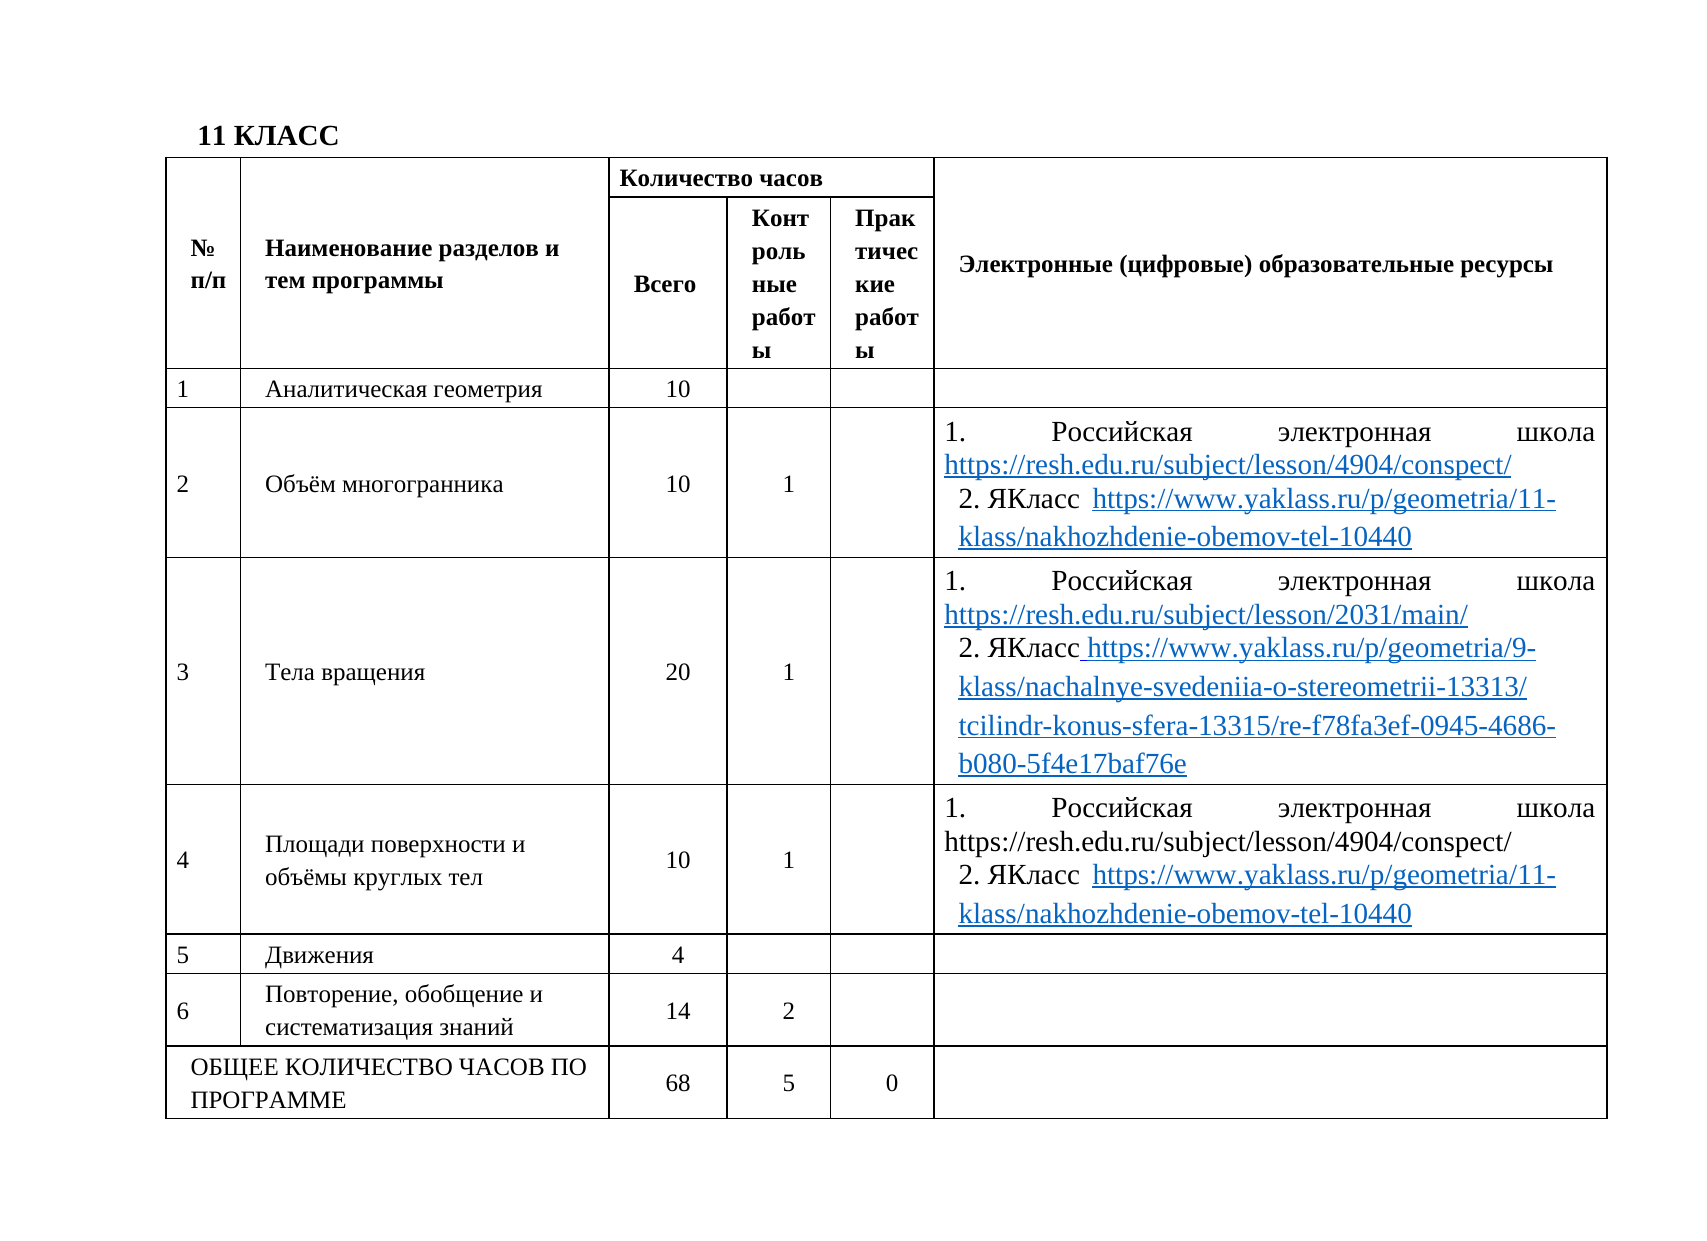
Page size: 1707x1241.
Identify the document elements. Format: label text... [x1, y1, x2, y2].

table_cell 6 [167, 974, 240, 1045]
table_cell [831, 408, 933, 557]
table_cell [935, 935, 1606, 973]
table_cell Объём многогранника [241, 408, 608, 557]
text 11 КЛАСС [190, 118, 1618, 152]
table_header № п/п [167, 158, 240, 367]
table_cell Повторение, обобщение и систематизация знаний [241, 974, 608, 1045]
table_cell Аналитическая геометрия [241, 369, 608, 407]
table_cell 1 [728, 785, 830, 933]
table_cell ОБЩЕЕ КОЛИЧЕСТВО ЧАСОВ ПО ПРОГРАММЕ [167, 1047, 608, 1117]
table_cell [831, 935, 933, 973]
table_header Наименование разделов и тем программы [241, 158, 608, 367]
table_cell 10 [610, 369, 726, 407]
table_header Электронные (цифровые) образовательные ресурсы [935, 158, 1606, 367]
table_header Количество часов [610, 158, 933, 196]
table_cell Площади поверхности и объёмы круглых тел [241, 785, 608, 933]
table_cell [831, 558, 933, 783]
table_cell 0 [831, 1047, 933, 1117]
table_cell 1. Российская электронная школа https://resh.edu.ru/subject/lesson/4904/conspect/ 2. ЯКласс https://www.yaklass.ru/p/geometria/11-klass/nakhozhdenie-obemov-tel-10440 [935, 408, 1606, 557]
table_cell 1. Российская электронная школа https://resh.edu.ru/subject/lesson/2031/main/ 2. ЯКласс https://www.yaklass.ru/p/geometria/9-klass/nachalnye-svedeniia-o-stereometrii-13313/tcilindr-konus-sfera-13315/re-f78fa3ef-0945-4686-b080-5f4e17baf76e [935, 558, 1606, 783]
table_cell [831, 785, 933, 933]
table_cell [935, 1047, 1606, 1117]
table_cell 4 [610, 935, 726, 973]
table_cell Контрольные работы [728, 198, 830, 367]
table_cell [728, 935, 830, 973]
table_cell Движения [241, 935, 608, 973]
table_cell [935, 974, 1606, 1045]
table_cell 1 [167, 369, 240, 407]
table_cell 3 [167, 558, 240, 783]
table_cell 10 [610, 408, 726, 557]
table_cell [935, 369, 1606, 407]
table_cell Тела вращения [241, 558, 608, 783]
table_cell 1 [728, 558, 830, 783]
table_cell 1 [728, 408, 830, 557]
table_cell 20 [610, 558, 726, 783]
table_cell 14 [610, 974, 726, 1045]
table_cell 10 [610, 785, 726, 933]
table_cell 68 [610, 1047, 726, 1117]
table_cell 5 [167, 935, 240, 973]
table_cell 5 [728, 1047, 830, 1117]
table_cell Всего [610, 198, 726, 367]
table_cell 4 [167, 785, 240, 933]
table_cell [728, 369, 830, 407]
table_cell [831, 974, 933, 1045]
table_cell 2 [167, 408, 240, 557]
table_cell 1. Российская электронная школа https://resh.edu.ru/subject/lesson/4904/conspect/ 2. ЯКласс https://www.yaklass.ru/p/geometria/11-klass/nakhozhdenie-obemov-tel-10440 [935, 785, 1606, 933]
table_cell 2 [728, 974, 830, 1045]
table_cell [831, 369, 933, 407]
table_cell Практические работы [831, 198, 933, 367]
